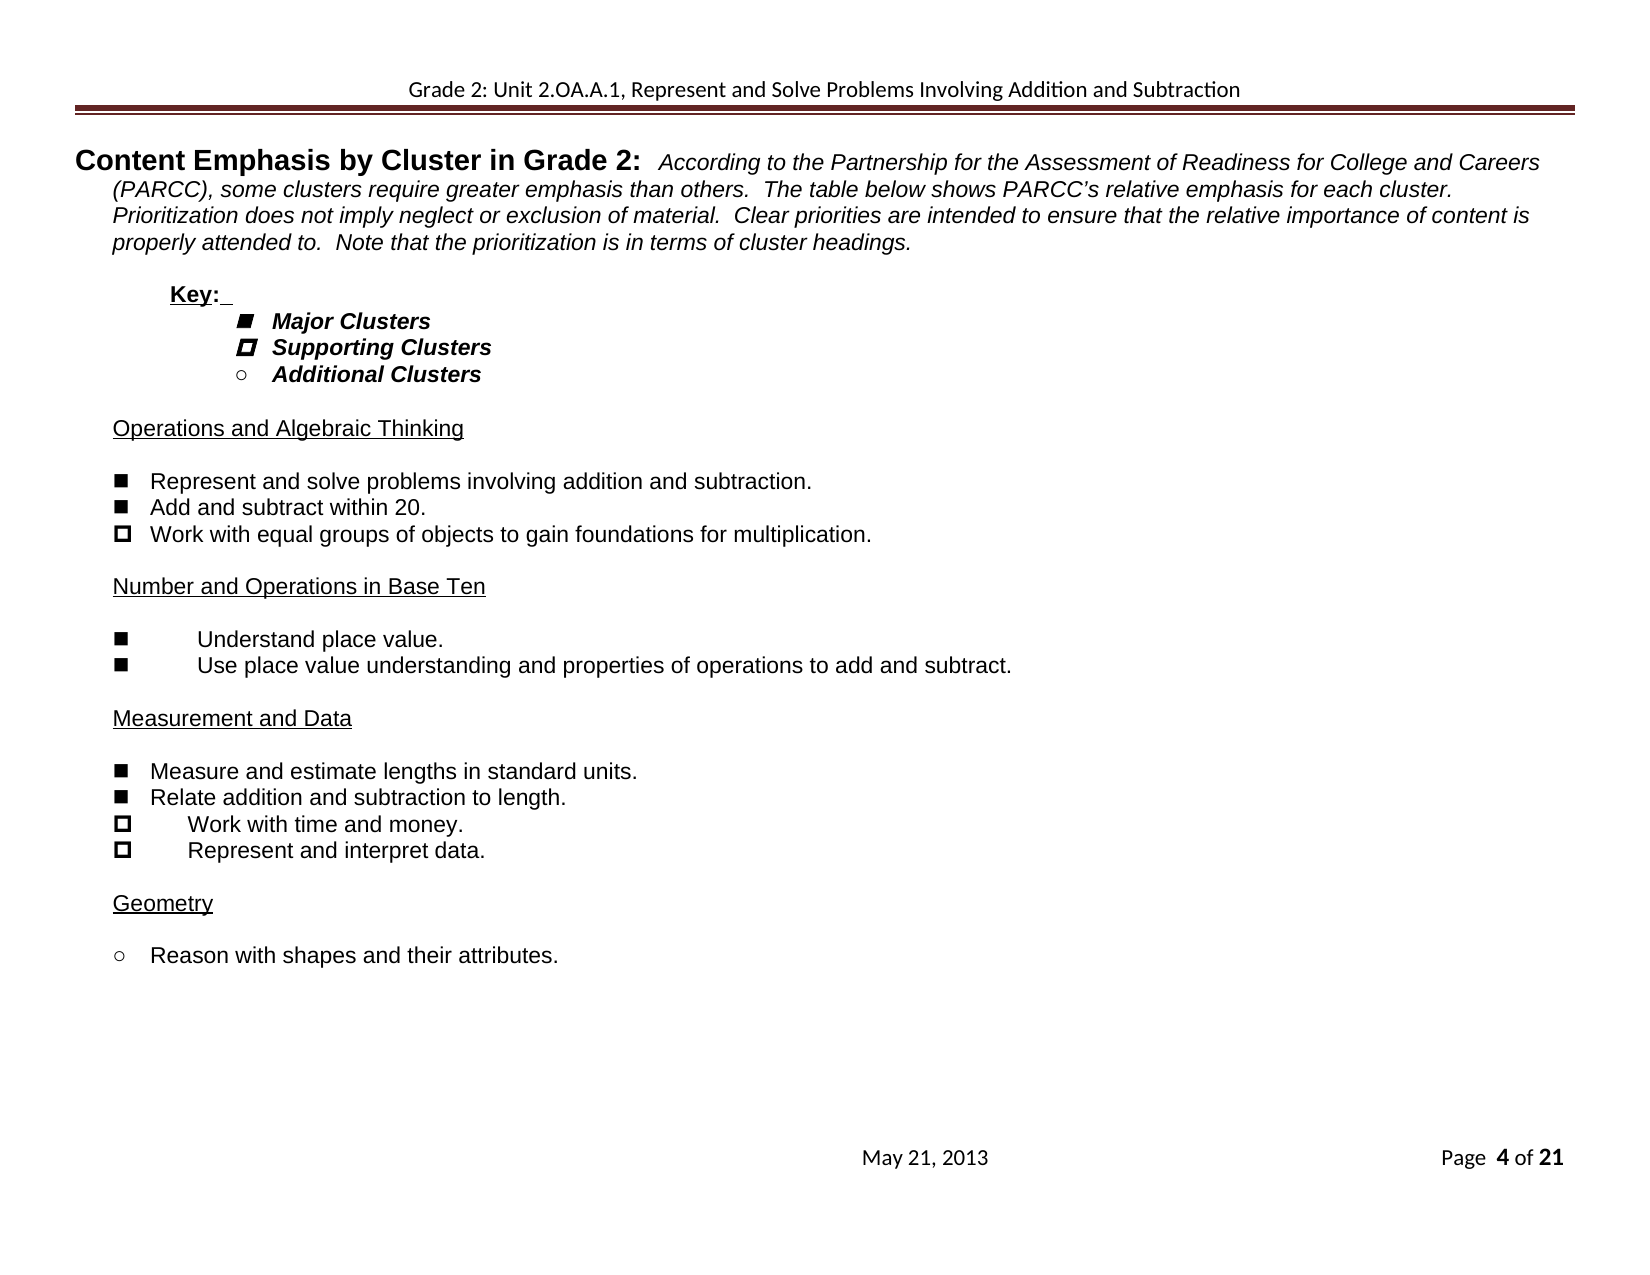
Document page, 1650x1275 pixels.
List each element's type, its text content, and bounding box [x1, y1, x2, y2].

text Key: [75, 281, 1575, 308]
text Content Emphasis by Cluster in Grade 2: According to the Partnership for the Assessment of Readiness for College and Careers (PARCC), some clusters require greater emphasis than others. The table below shows PARCC’s relative emphasis for each cluster. Prioritization does not imply neglect or exclusion of material. Clear priorities are intended to ensure that the relative importance of content is properly attended to. Note that the prioritization is in terms of cluster headings. [75, 142, 1556, 255]
list Major Clusters [234, 308, 1575, 334]
list Use place value understanding and properties of operations to add and subtract. [112, 652, 1575, 679]
list Relate addition and subtraction to length. [112, 784, 1575, 811]
list Work with time and money. [112, 811, 1575, 837]
list Understand place value. [112, 626, 1575, 652]
list Represent and solve problems involving addition and subtraction. [112, 468, 1575, 494]
list Reason with shapes and their attributes. [112, 942, 1575, 971]
text Geometry [75, 889, 1575, 916]
list Work with equal groups of objects to gain foundations for multiplication. [112, 521, 1575, 547]
text Operations and Algebraic Thinking [75, 415, 1575, 442]
list Additional Clusters [234, 361, 1575, 389]
list Supporting Clusters [234, 334, 1575, 361]
text Measurement and Data [75, 705, 1575, 731]
list Add and subtract within 20. [112, 494, 1575, 521]
list Measure and estimate lengths in standard units. [112, 758, 1575, 784]
text Number and Operations in Base Ten [75, 573, 1575, 600]
list Represent and interpret data. [112, 837, 1575, 863]
